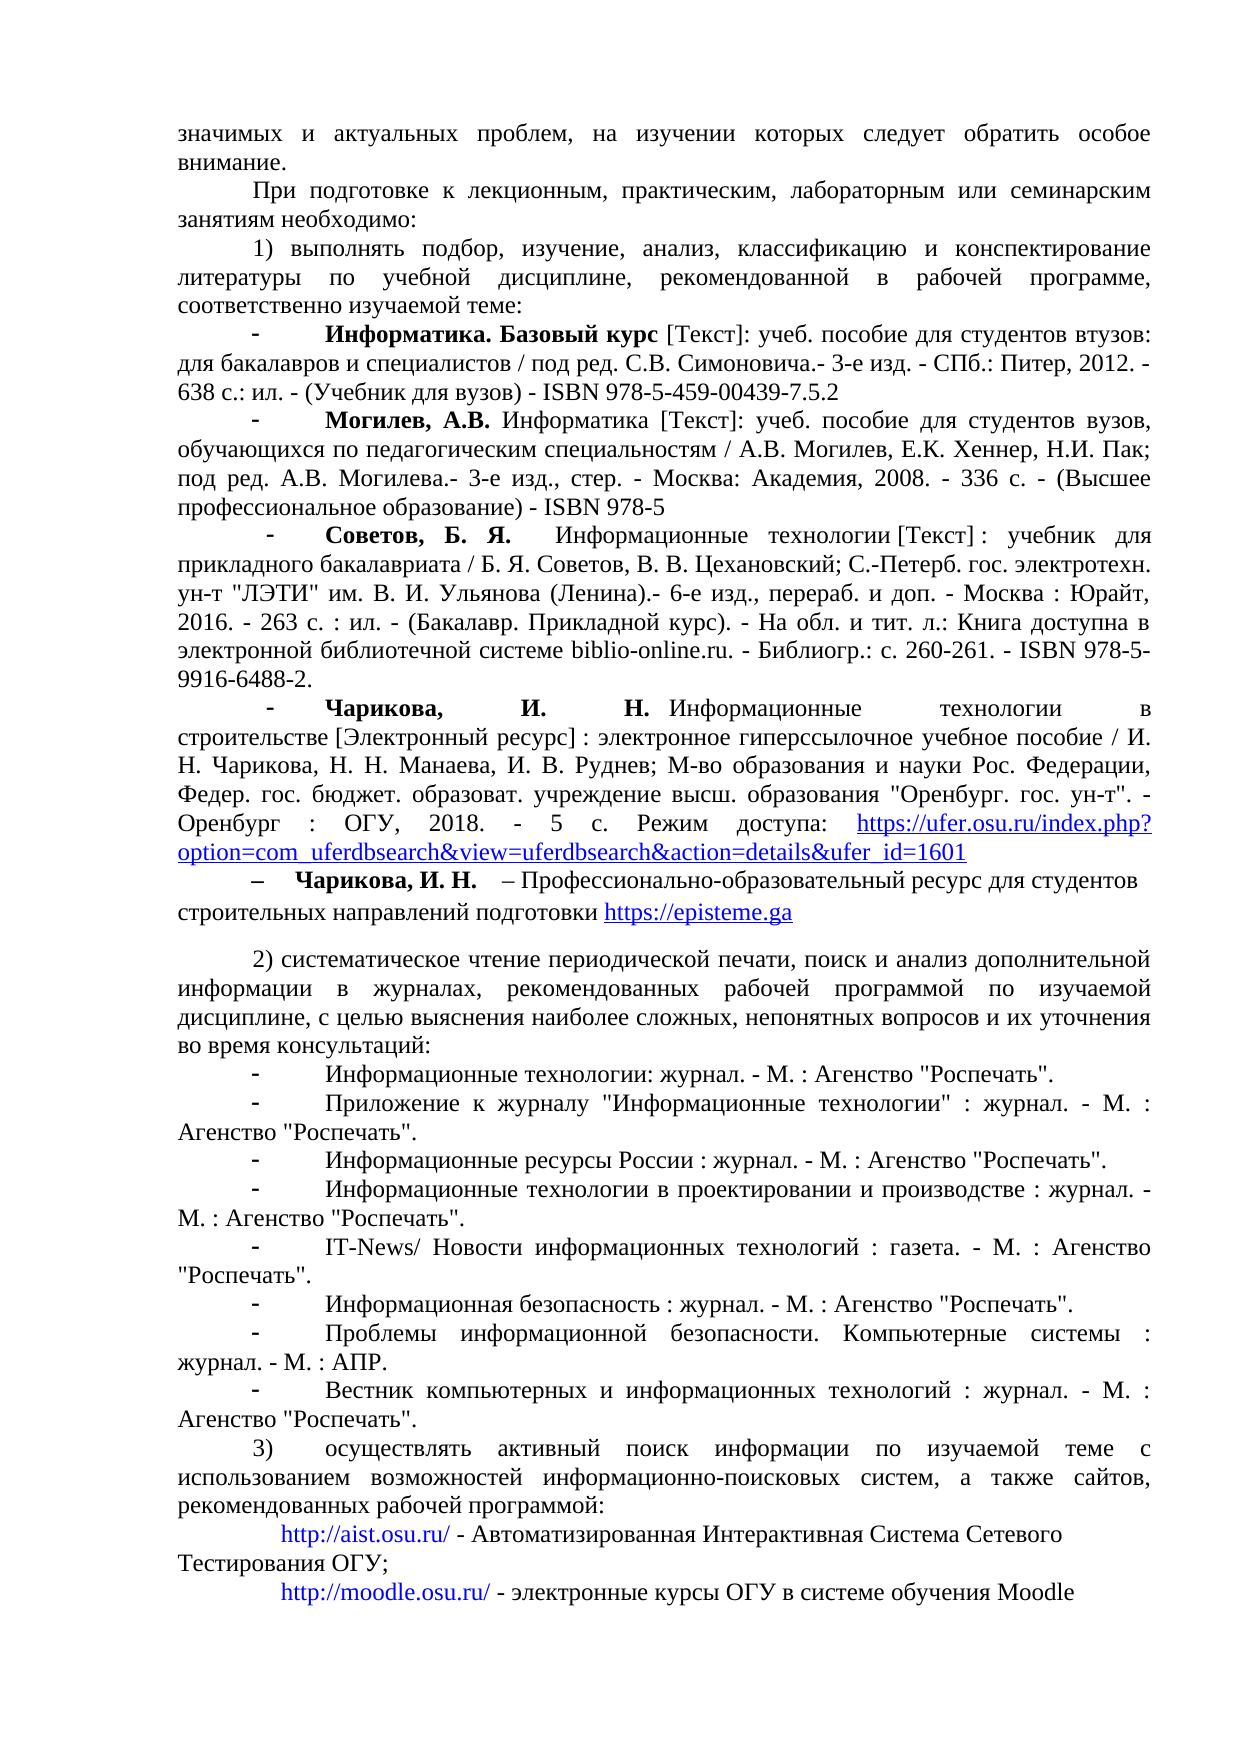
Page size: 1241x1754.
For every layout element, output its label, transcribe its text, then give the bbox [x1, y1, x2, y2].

text 2) систематическое чтение периодической печати, поиск и анализ дополнительной информации в журналах, рекомендованных рабочей программой по изучаемой дисциплине, с целью выяснения наиболее сложных, непонятных вопросов и их уточнения во время консультаций: [177, 944, 1152, 1059]
list Информационные технологии: журнал. - М. : Агенство "Роспечать". [177, 1059, 1152, 1088]
list Вестник компьютерных и информационных технологий : журнал. - М. : Агенство "Роспечать". [177, 1376, 1152, 1433]
list Проблемы информационной безопасности. Компьютерные системы : журнал. - М. : АПР. [177, 1318, 1152, 1376]
text При подготовке к лекционным, практическим, лабораторным или семинарским занятиям необходимо: [177, 176, 1152, 233]
list Информационная безопасность : журнал. - М. : Агенство "Роспечать". [177, 1289, 1152, 1318]
list Советов, Б. Я. Информационные технологии [Текст] : учебник для прикладного бакалавриата / Б. Я. Советов, В. В. Цехановский; С.-Петерб. гос. электротехн. ун-т "ЛЭТИ" им. В. И. Ульянова (Ленина).- 6-е изд., перераб. и доп. - Москва : Юрайт, 2016. - 263 с. : ил. - (Бакалавр. Прикладной курс). - На обл. и тит. л.: Книга доступна в электронной библиотечной системе biblio-online.ru. - Библиогр.: с. 260-261. - ISBN 978-5-9916-6488-2. [177, 521, 1152, 693]
list Информационные технологии в проектировании и производстве : журнал. - М. : Агенство "Роспечать". [177, 1174, 1152, 1232]
list Приложение к журналу "Информационные технологии" : журнал. - М. : Агенство "Роспечать". [177, 1088, 1152, 1146]
list IT-News/ Новости информационных технологий : газета. - М. : Агенство "Роспечать". [177, 1232, 1152, 1289]
text – Чарикова, И. Н. – Профессионально-образовательный ресурс для студентов строительных направлений подготовки https://episteme.ga [177, 866, 1152, 925]
list Информационные ресурсы России : журнал. - М. : Агенство "Роспечать". [177, 1146, 1152, 1174]
list Информатика. Базовый курс [Текст]: учеб. пособие для студентов втузов: для бакалавров и специалистов / под ред. С.В. Симоновича.- 3-е изд. - СПб.: Питер, 2012. - 638 с.: ил. - (Учебник для вузов) - ISBN 978-5-459-00439-7.5.2 [177, 319, 1152, 406]
list Чарикова, И. Н. Информационные технологии в строительстве [Электронный ресурс] : электронное гиперссылочное учебное пособие / И. Н. Чарикова, Н. Н. Манаева, И. В. Руднев; М-во образования и науки Рос. Федерации, Федер. гос. бюджет. образоват. учреждение высш. образования "Оренбург. гос. ун-т". - Оренбург : ОГУ, 2018. - 5 с. Режим доступа: https://ufer.osu.ru/index.php?option=com_uferdbsearch&view=uferdbsearch&action=details&ufer_id=1601 [177, 693, 1152, 866]
text http://aist.osu.ru/ - Автоматизированная Интерактивная Система Сетевого Тестирования ОГУ; [177, 1519, 1152, 1577]
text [177, 118, 1152, 176]
text 1) выполнять подбор, изучение, анализ, классификацию и конспектирование литературы по учебной дисциплине, рекомендованной в рабочей программе, соответственно изучаемой теме: [177, 233, 1152, 319]
list Могилев, А.В. Информатика [Текст]: учеб. пособие для студентов вузов, обучающихся по педагогическим специальностям / А.В. Могилев, Е.К. Хеннер, Н.И. Пак; под ред. А.В. Могилева.- 3-е изд., стер. - Москва: Академия, 2008. - 336 с. - (Высшее профессиональное образование) - ISBN 978-5 [177, 406, 1152, 521]
text 3) осуществлять активный поиск информации по изучаемой теме с использованием возможностей информационно-поисковых систем, а также сайтов, рекомендованных рабочей программой: [177, 1433, 1152, 1519]
text http://moodle.osu.ru/ - электронные курсы ОГУ в системе обучения Moodle [177, 1577, 1152, 1606]
